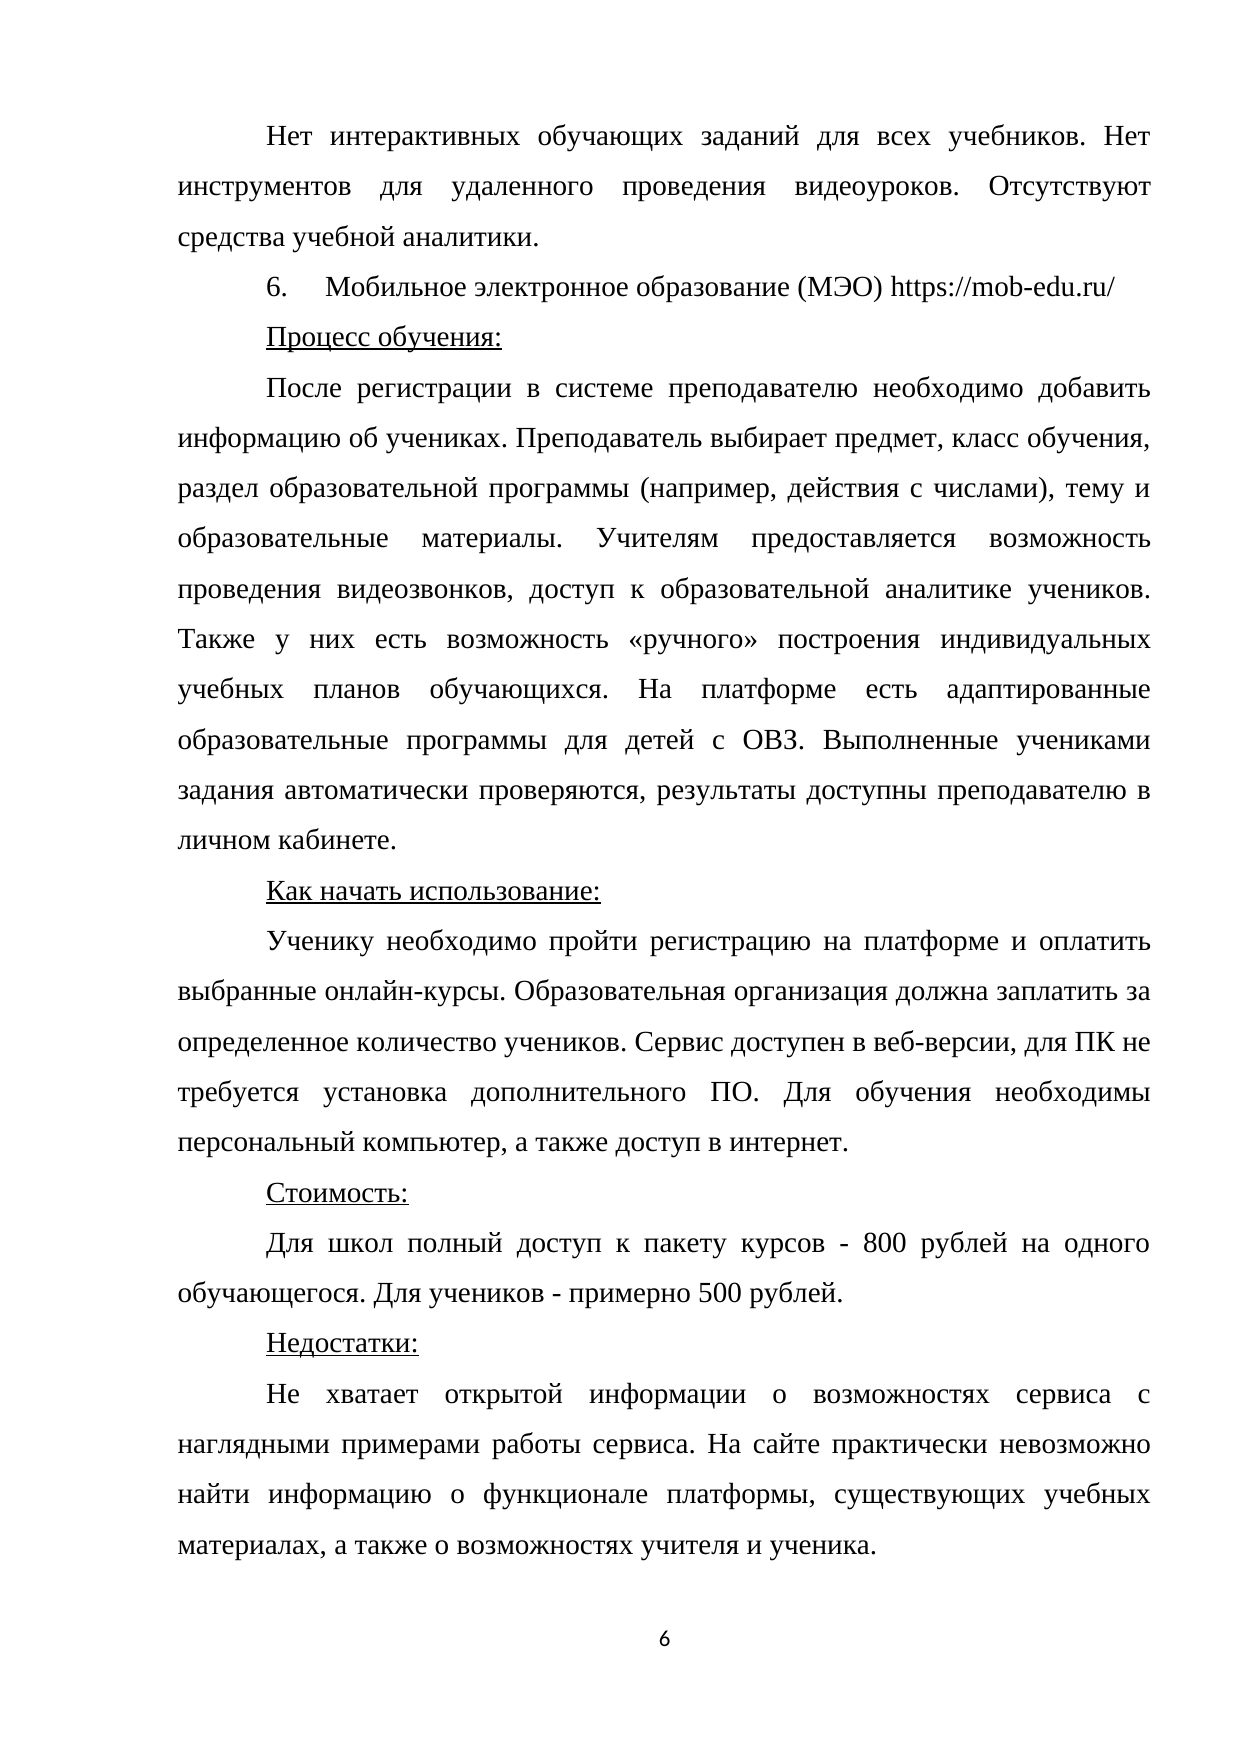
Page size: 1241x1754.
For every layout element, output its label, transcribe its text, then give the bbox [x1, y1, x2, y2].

subtitle Ученику необходимо пройти регистрацию на платформе и оплатить выбранные онлайн-курсы. Образовательная организация должна заплатить за определенное количество учеников. Сервис доступен в веб-версии, для ПК не требуется установка дополнительного ПО. Для обучения необходимы персональный компьютер, а также доступ в интернет. [177, 923, 1152, 1158]
subtitle Стоимость: [177, 1175, 1152, 1208]
subtitle После регистрации в системе преподавателю необходимо добавить информацию об учениках. Преподаватель выбирает предмет, класс обучения, раздел образовательной программы (например, действия с числами), тему и образовательные материалы. Учителям предоставляется возможность проведения видеозвонков, доступ к образовательной аналитике учеников. Также у них есть возможность «ручного» построения индивидуальных учебных планов обучающихся. На платформе есть адаптированные образовательные программы для детей с ОВЗ. Выполненные учениками задания автоматически проверяются, результаты доступны преподавателю в личном кабинете. [177, 370, 1152, 856]
subtitle Как начать использование: [177, 873, 1152, 906]
subtitle Мобильное электронное образование (МЭО) https://mob-edu.ru/ [177, 269, 1152, 303]
subtitle Не хватает открытой информации о возможностях сервиса с наглядными примерами работы сервиса. На сайте практически невозможно найти информацию о функционале платформы, существующих учебных материалах, а также о возможностях учителя и ученика. [177, 1376, 1152, 1560]
subtitle Недостатки: [177, 1326, 1152, 1359]
subtitle Процесс обучения: [177, 319, 1152, 353]
subtitle Для школ полный доступ к пакету курсов - 800 рублей на одного обучающегося. Для учеников - примерно 500 рублей. [177, 1225, 1152, 1309]
subtitle Нет интерактивных обучающих заданий для всех учебников. Нет инструментов для удаленного проведения видеоуроков. Отсутствуют средства учебной аналитики. [177, 118, 1152, 252]
